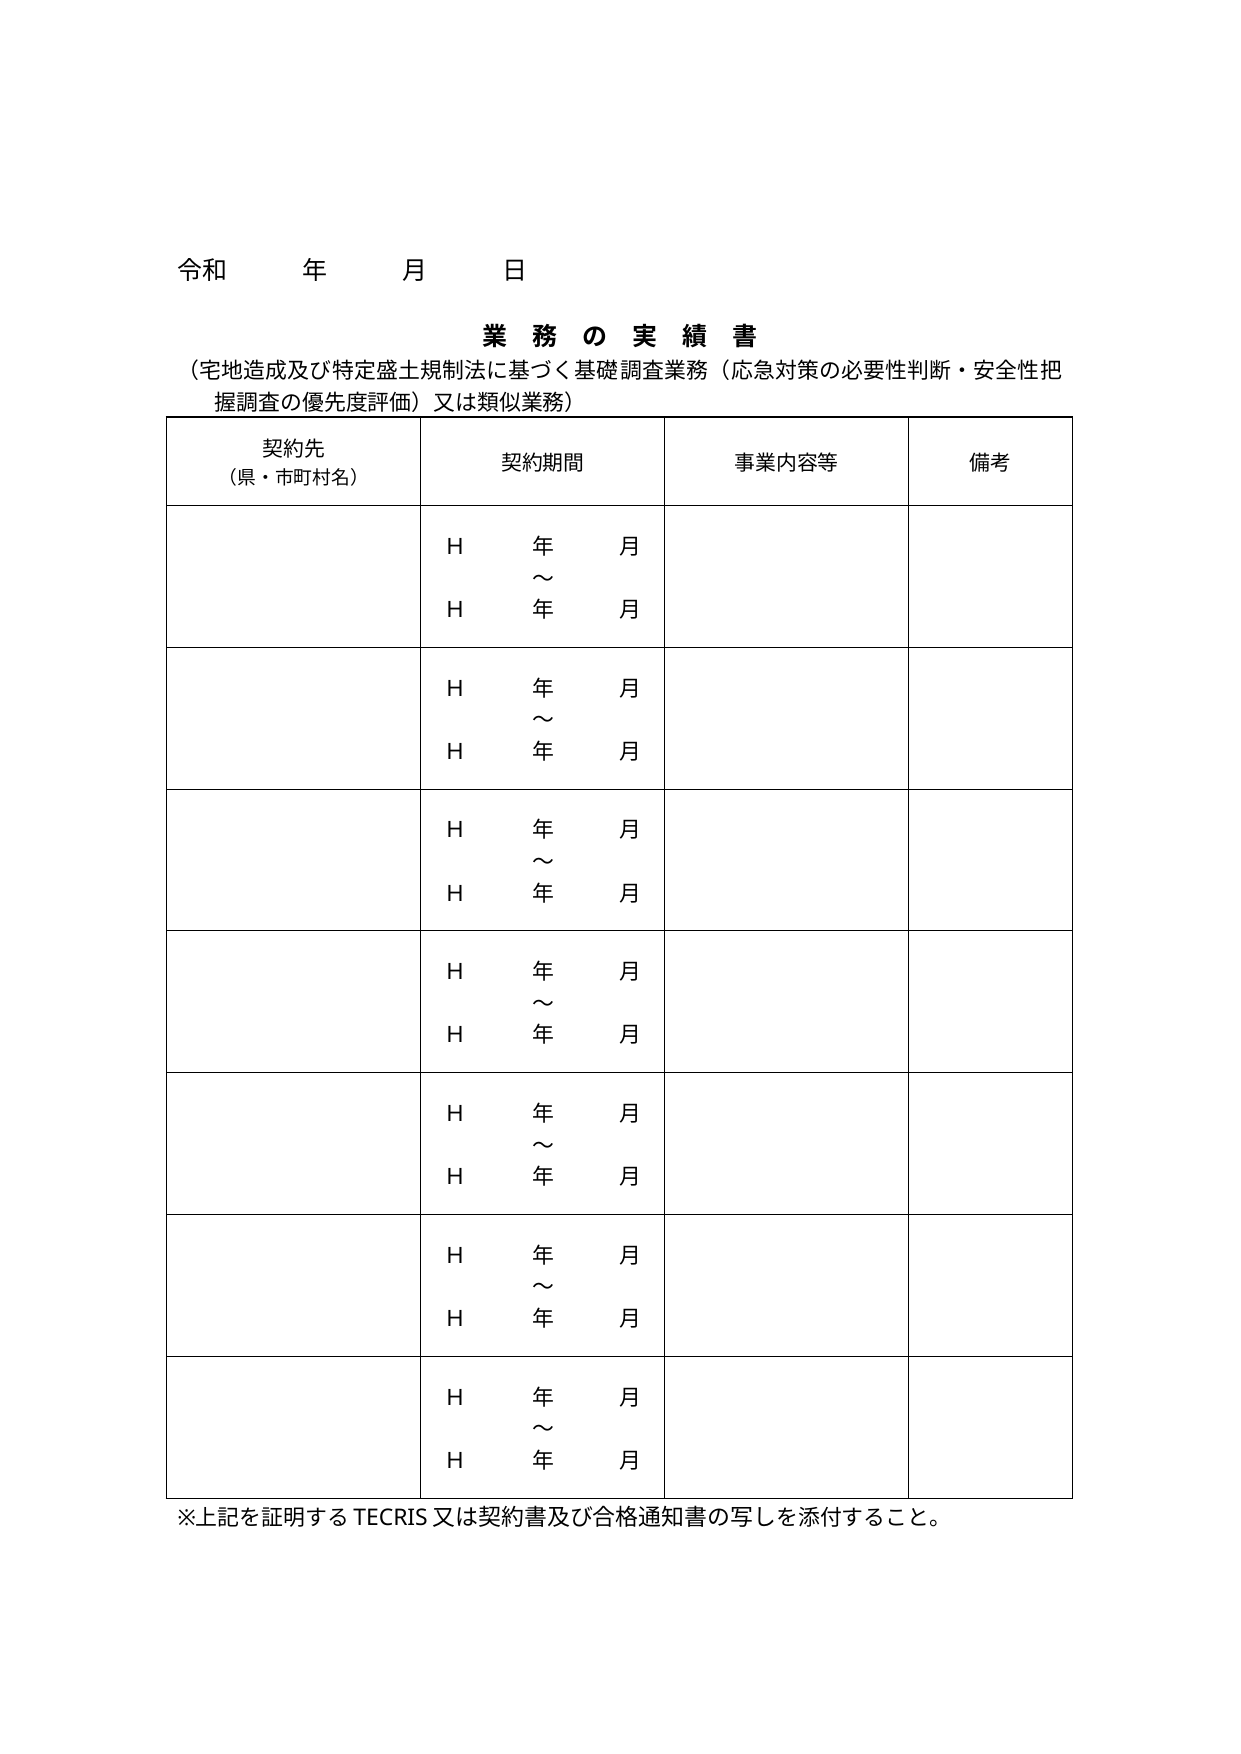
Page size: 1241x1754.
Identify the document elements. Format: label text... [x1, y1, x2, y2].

table_cell [167, 790, 420, 930]
table_cell Ｈ 年 月 ～ Ｈ 年 月 [421, 1073, 664, 1214]
text （宅地造成及び特定盛土規制法に基づく基礎調査業務（応急対策の必要性判断・安全性把握調査の優先度評価）又は類似業務） [177, 353, 1063, 416]
table_cell [167, 506, 420, 647]
text ※上記を証明するTECRIS又は契約書及び合格通知書の写しを添付すること。 [177, 1499, 1063, 1532]
table_cell [665, 648, 908, 788]
table_cell [909, 1073, 1072, 1214]
table_header 契約期間 [421, 418, 664, 505]
text 業 務 の 実 績 書 [177, 317, 1063, 353]
table_cell Ｈ 年 月 ～ Ｈ 年 月 [421, 931, 664, 1072]
table_header 備考 [909, 418, 1072, 505]
table_cell [909, 1215, 1072, 1356]
table_cell [167, 1073, 420, 1214]
table_cell [909, 790, 1072, 930]
table_cell [167, 931, 420, 1072]
table_header 事業内容等 [665, 418, 908, 505]
table_cell [909, 931, 1072, 1072]
table_cell [167, 1357, 420, 1497]
table_cell Ｈ 年 月 ～ Ｈ 年 月 [421, 506, 664, 647]
table_cell [665, 790, 908, 930]
table_cell [167, 648, 420, 788]
table_cell [909, 648, 1072, 788]
table_cell [909, 1357, 1072, 1497]
text 令和 年 月 日 [177, 251, 1063, 287]
table_cell [665, 931, 908, 1072]
table_cell [909, 506, 1072, 647]
table_cell [665, 506, 908, 647]
table_cell [167, 1215, 420, 1356]
table_cell [665, 1215, 908, 1356]
table_cell Ｈ 年 月 ～ Ｈ 年 月 [421, 1215, 664, 1356]
table_header 契約先 （県・市町村名） [167, 418, 420, 505]
table_cell Ｈ 年 月 ～ Ｈ 年 月 [421, 1357, 664, 1497]
table_cell Ｈ 年 月 ～ Ｈ 年 月 [421, 790, 664, 930]
table_cell [665, 1357, 908, 1497]
table_cell Ｈ 年 月 ～ Ｈ 年 月 [421, 648, 664, 788]
table_cell [665, 1073, 908, 1214]
